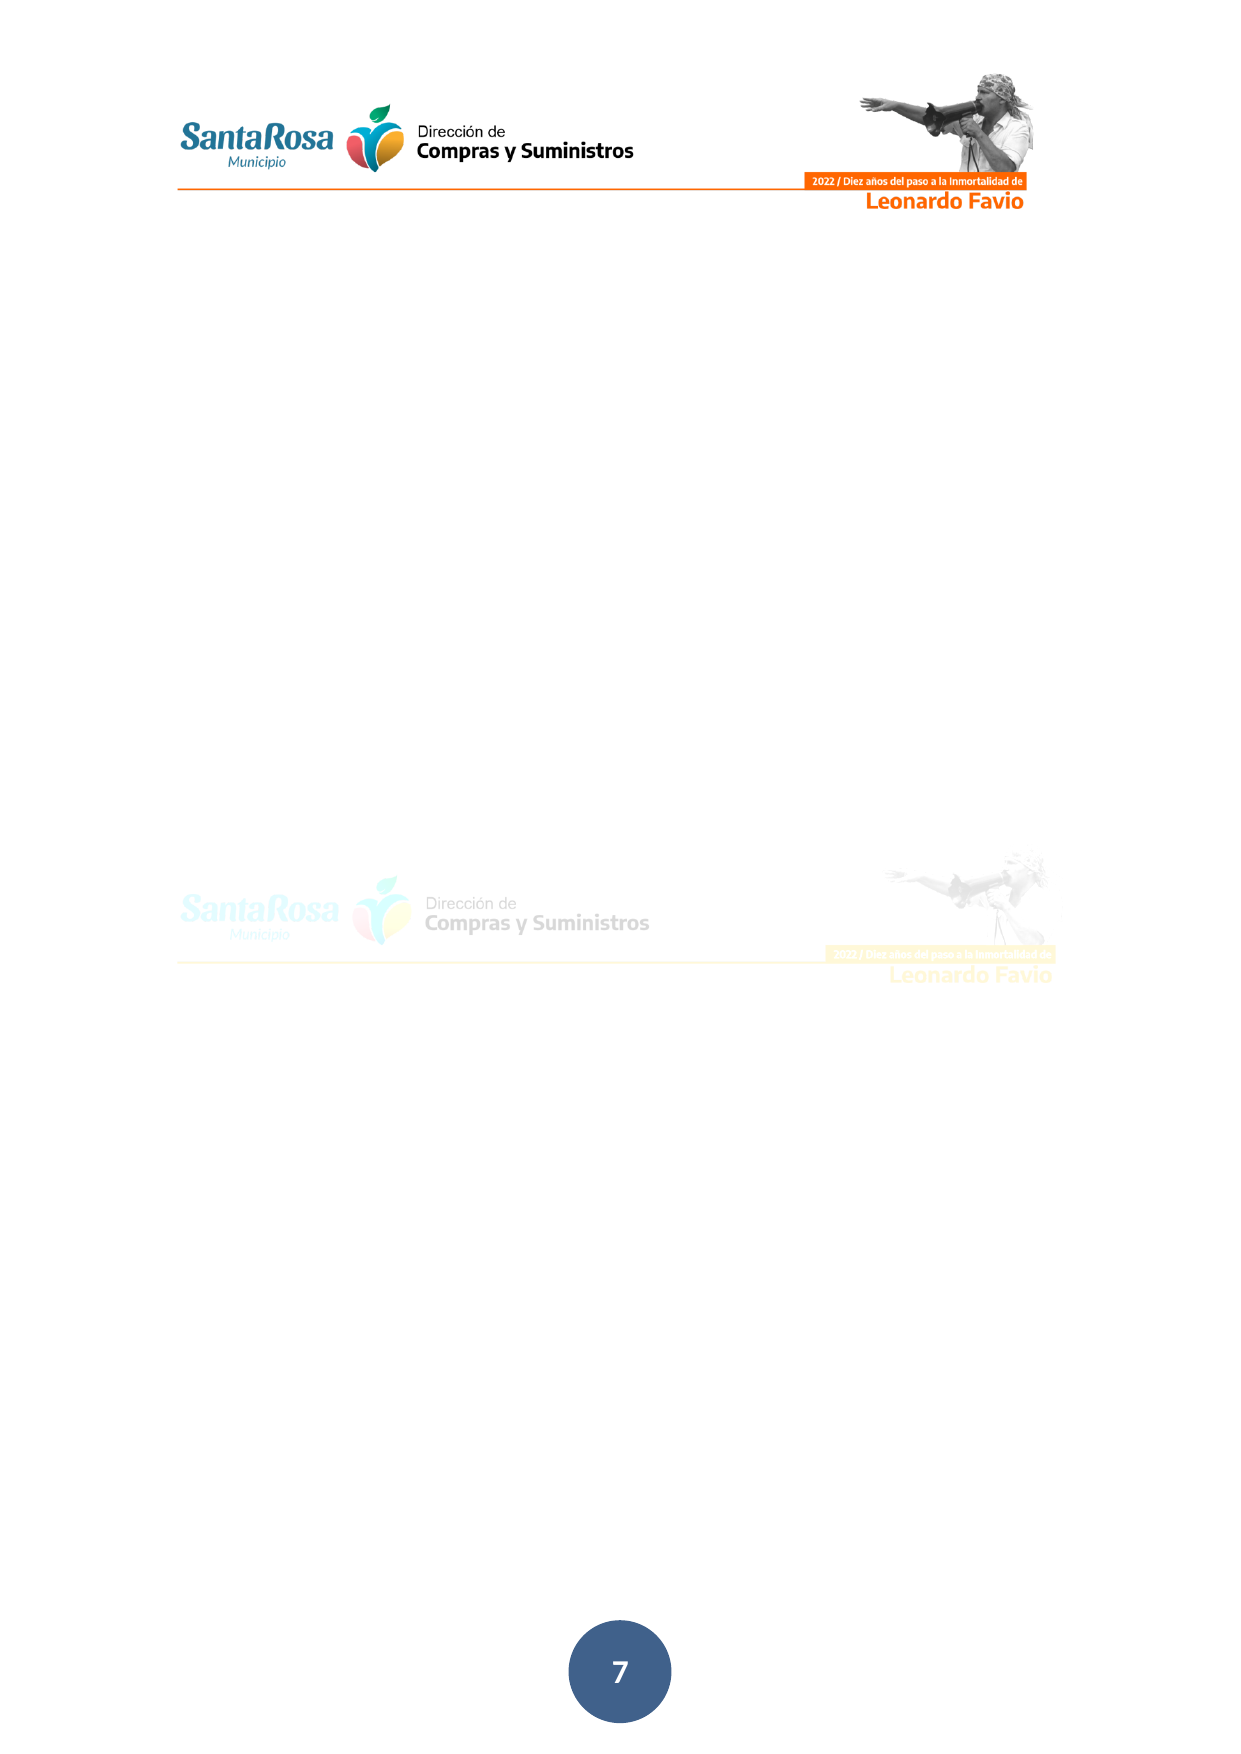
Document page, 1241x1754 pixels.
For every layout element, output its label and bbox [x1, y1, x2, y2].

picture [177, 73, 1034, 209]
